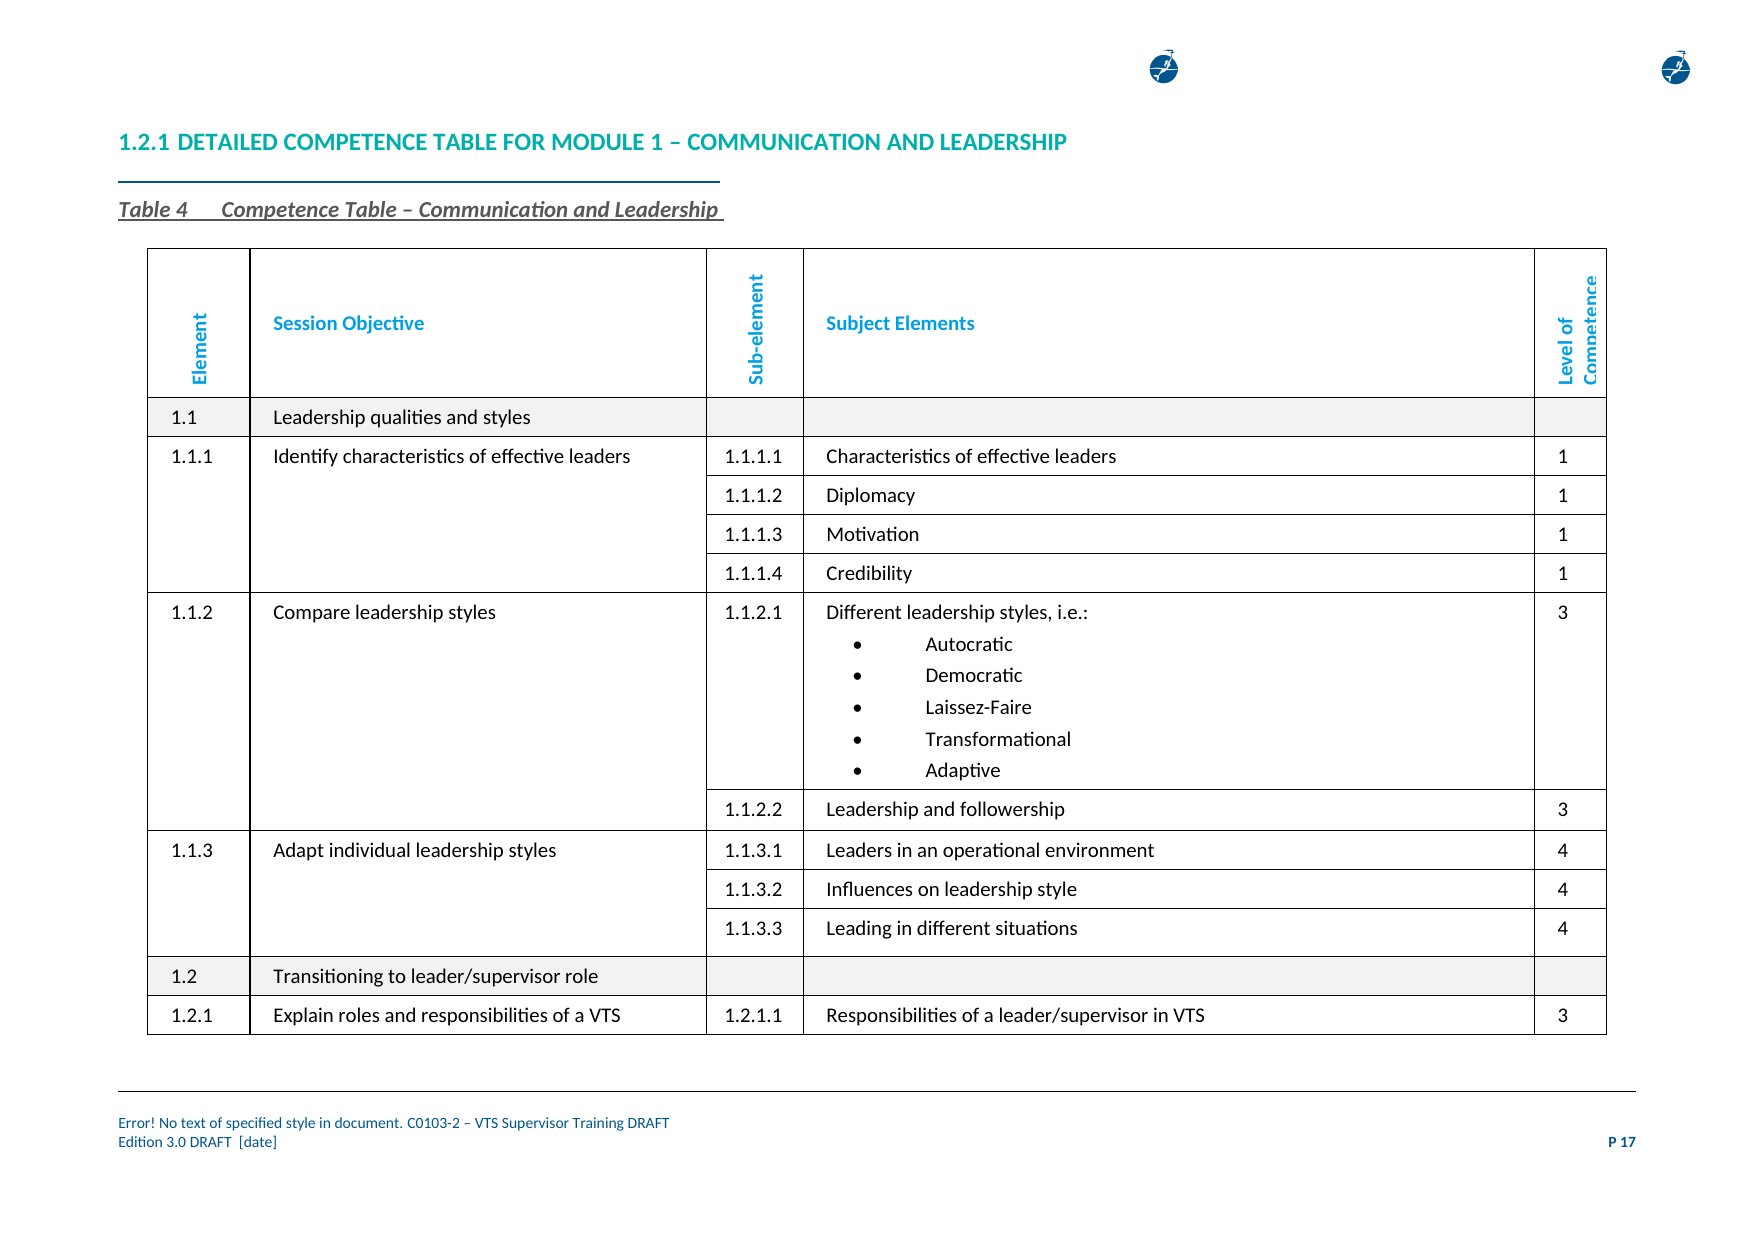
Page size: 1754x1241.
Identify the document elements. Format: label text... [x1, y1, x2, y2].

table_header Sub-element [707, 249, 803, 397]
table_cell 1.1.3.1 [707, 831, 803, 868]
table_cell 1.1.3.2 [707, 870, 803, 907]
table_cell 1.1.2.2 [707, 790, 803, 829]
table_cell 1.1.1 [148, 437, 249, 592]
table_cell 4 [1535, 831, 1606, 868]
table_cell 3 [1535, 790, 1606, 829]
table_cell 1.1.3.3 [707, 909, 803, 956]
table_cell 4 [1535, 909, 1606, 956]
table_cell Different leadership styles, i.e.: Autocratic Democratic Laissez-Faire Transformational Adaptive [804, 593, 1534, 789]
table_cell Influences on leadership style [804, 870, 1534, 907]
table_header Element [148, 249, 249, 397]
table_header Session Objective [251, 249, 706, 397]
table_cell 1.1 [148, 398, 249, 436]
table_cell 1.1.2 [148, 593, 249, 829]
table_cell Motivation [804, 515, 1534, 553]
table_cell 1.2.1 [148, 996, 249, 1034]
table_cell Leading in different situations [804, 909, 1534, 956]
table_cell 1 [1535, 515, 1606, 553]
subtitle DETAILED Competence table FOR MODULE 1 – Communication and Leadership [118, 126, 1636, 157]
table_header Subject Elements [804, 249, 1534, 397]
table_cell Leaders in an operational environment [804, 831, 1534, 868]
table_cell [707, 398, 803, 436]
table_cell 1 [1535, 554, 1606, 592]
table_cell Identify characteristics of effective leaders [251, 437, 706, 592]
table_cell Diplomacy [804, 476, 1534, 514]
table_cell Adapt individual leadership styles [251, 831, 706, 956]
table_cell 3 [1535, 593, 1606, 789]
table_cell 1.1.1.3 [707, 515, 803, 553]
table_cell 1 [1535, 437, 1606, 475]
table_cell Explain roles and responsibilities of a VTS Supervisor [251, 996, 706, 1034]
table_cell Responsibilities of a leader/supervisor in VTS [804, 996, 1534, 1034]
table_cell [1535, 398, 1606, 436]
table_cell 3 [1535, 996, 1606, 1034]
table_cell 1.1.2.1 [707, 593, 803, 789]
table_cell Leadership qualities and styles [251, 398, 706, 436]
table_cell [707, 957, 803, 995]
table_cell 1.1.1.1 [707, 437, 803, 475]
table_cell Characteristics of effective leaders [804, 437, 1534, 475]
table_cell 1.2.1.1 [707, 996, 803, 1034]
table_cell [804, 957, 1534, 995]
table_cell Credibility [804, 554, 1534, 592]
table_cell Leadership and followership [804, 790, 1534, 829]
table_cell [804, 398, 1534, 436]
table_cell [1535, 957, 1606, 995]
picture [1118, 0, 1237, 118]
table_cell 4 [1535, 870, 1606, 907]
picture [1630, 0, 1749, 119]
table_cell 1.1.3 [148, 831, 249, 956]
text Competence Table – Communication and Leadership [118, 195, 1636, 223]
table_cell Compare leadership styles [251, 593, 706, 829]
table_cell 1.1.1.2 [707, 476, 803, 514]
table_cell 1.2 [148, 957, 249, 995]
table_cell 1.1.1.4 [707, 554, 803, 592]
table_header Level of Competence [1535, 249, 1606, 397]
table_cell 1 [1535, 476, 1606, 514]
table_cell Transitioning to leader/supervisor role [251, 957, 706, 995]
